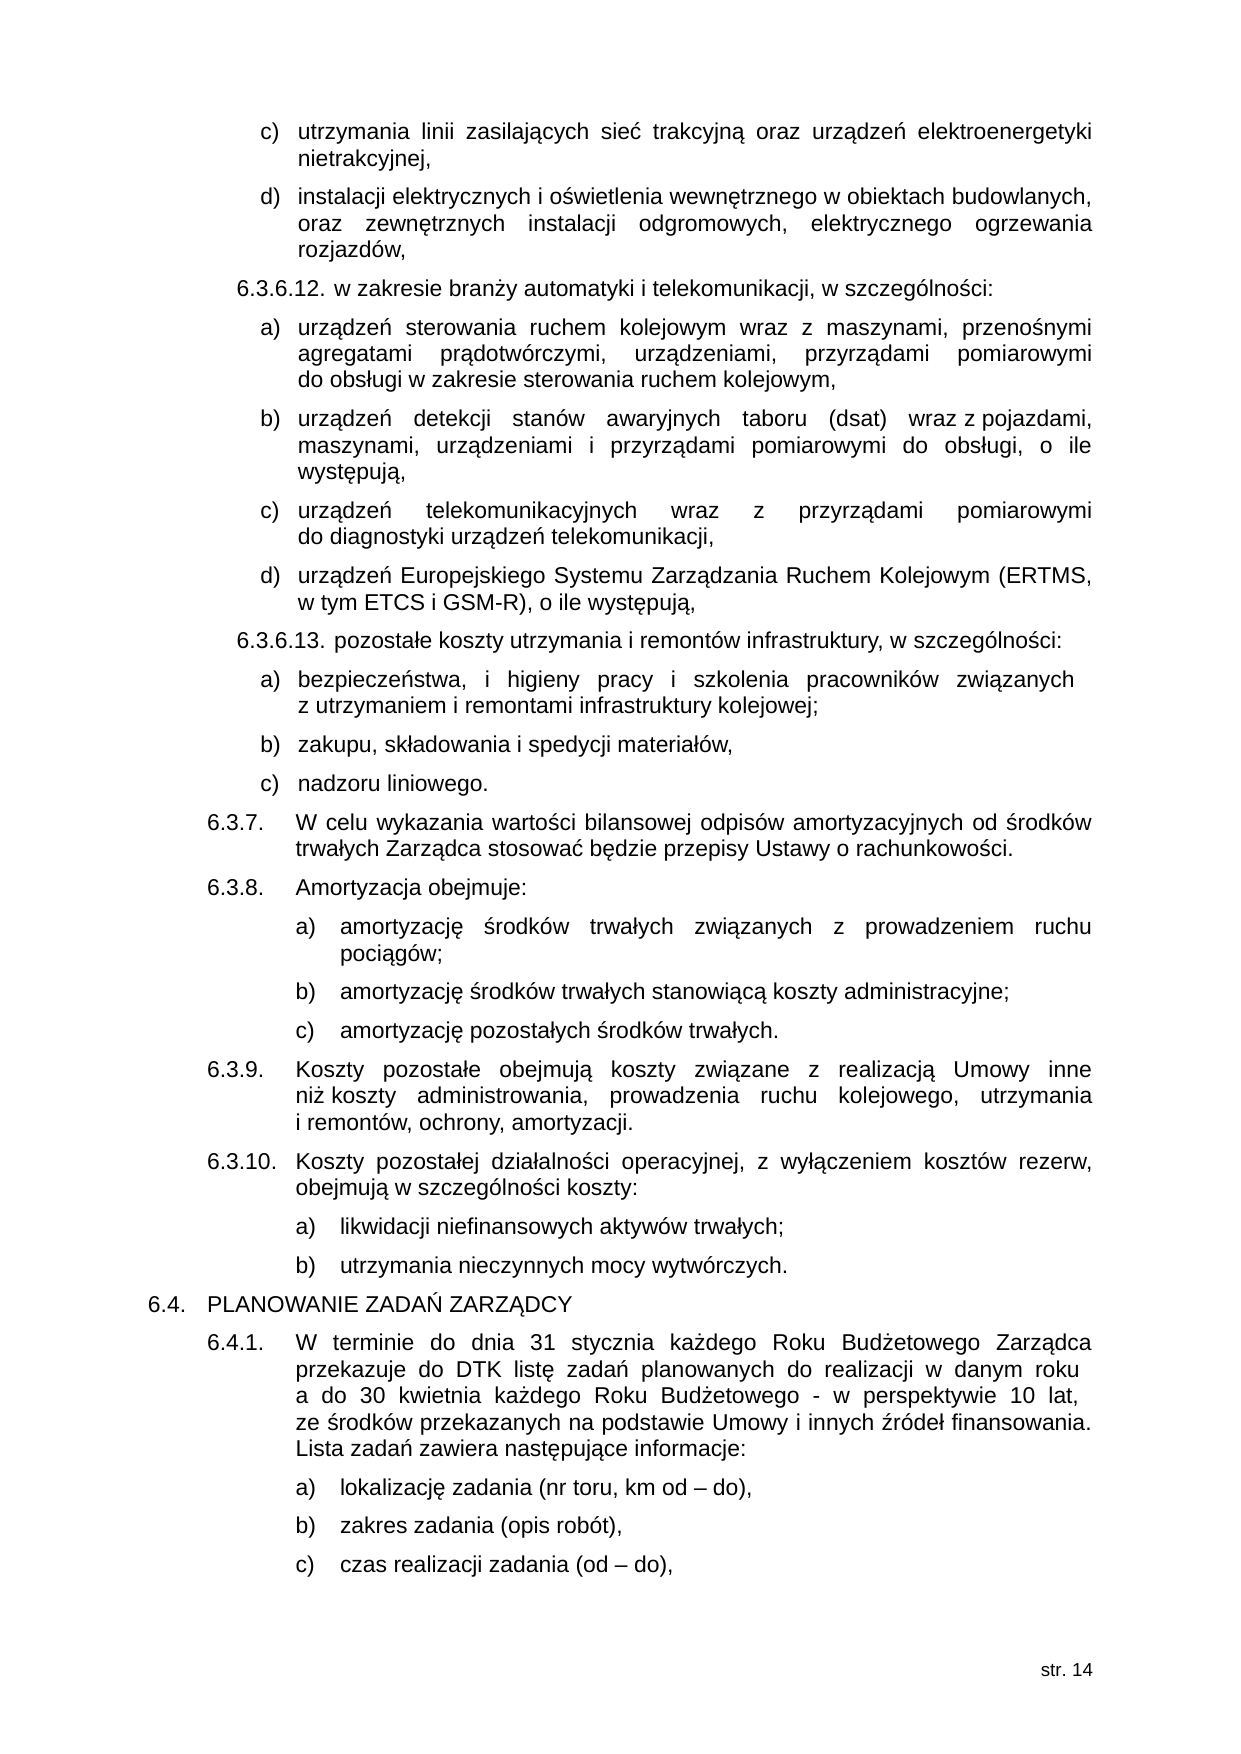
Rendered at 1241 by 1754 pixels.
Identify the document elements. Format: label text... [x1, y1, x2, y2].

list w zakresie branży automatyki i telekomunikacji, w szczególności: [236, 275, 1092, 301]
list zakupu, składowania i spedycji materiałów, [260, 731, 1092, 758]
list zakres zadania (opis robót), [295, 1512, 1092, 1539]
list Koszty pozostałe obejmują koszty związane z realizacją Umowy inne niż koszty administrowania, prowadzenia ruchu kolejowego, utrzymania i remontów, ochrony, amortyzacji. [207, 1056, 1092, 1135]
list urządzeń sterowania ruchem kolejowym wraz z maszynami, przenośnymi agregatami prądotwórczymi, urządzeniami, przyrządami pomiarowymi do obsługi w zakresie sterowania ruchem kolejowym, [260, 314, 1092, 393]
list utrzymania nieczynnych mocy wytwórczych. [295, 1252, 1092, 1278]
list utrzymania linii zasilających sieć trakcyjną oraz urządzeń elektroenergetyki nietrakcyjnej, [260, 118, 1092, 171]
list W celu wykazania wartości bilansowej odpisów amortyzacyjnych od środków trwałych Zarządca stosować będzie przepisy Ustawy o rachunkowości. [207, 809, 1092, 862]
list urządzeń telekomunikacyjnych wraz z przyrządami pomiarowymi do diagnostyki urządzeń telekomunikacji, [260, 497, 1092, 549]
list PLANOWANIE ZADAŃ ZARZĄDCY [148, 1291, 1092, 1317]
list amortyzację pozostałych środków trwałych. [295, 1017, 1092, 1043]
list bezpieczeństwa, i higieny pracy i szkolenia pracowników związanych z utrzymaniem i remontami infrastruktury kolejowej; [260, 666, 1092, 719]
list urządzeń detekcji stanów awaryjnych taboru (dsat) wraz z pojazdami, maszynami, urządzeniami i przyrządami pomiarowymi do obsługi, o ile występują, [260, 405, 1092, 484]
list czas realizacji zadania (od – do), [295, 1551, 1092, 1578]
list amortyzację środków trwałych stanowiącą koszty administracyjne; [295, 978, 1092, 1005]
list urządzeń Europejskiego Systemu Zarządzania Ruchem Kolejowym (ERTMS, w tym ETCS i GSM-R), o ile występują, [260, 562, 1092, 615]
list Koszty pozostałej działalności operacyjnej, z wyłączeniem kosztów rezerw, obejmują w szczególności koszty: [207, 1148, 1092, 1200]
list nadzoru liniowego. [260, 770, 1092, 797]
list W terminie do dnia 31 stycznia każdego Roku Budżetowego Zarządca przekazuje do DTK listę zadań planowanych do realizacji w danym roku a do 30 kwietnia każdego Roku Budżetowego - w perspektywie 10 lat, ze środków przekazanych na podstawie Umowy i innych źródeł finansowania. Lista zadań zawiera następujące informacje: [207, 1329, 1092, 1461]
list Amortyzacja obejmuje: [207, 874, 1092, 901]
list likwidacji niefinansowych aktywów trwałych; [295, 1213, 1092, 1239]
list instalacji elektrycznych i oświetlenia wewnętrznego w obiektach budowlanych, oraz zewnętrznych instalacji odgromowych, elektrycznego ogrzewania rozjazdów, [260, 183, 1092, 262]
list amortyzację środków trwałych związanych z prowadzeniem ruchu pociągów; [295, 913, 1092, 966]
list pozostałe koszty utrzymania i remontów infrastruktury, w szczególności: [236, 627, 1092, 654]
list lokalizację zadania (nr toru, km od – do), [295, 1474, 1092, 1500]
